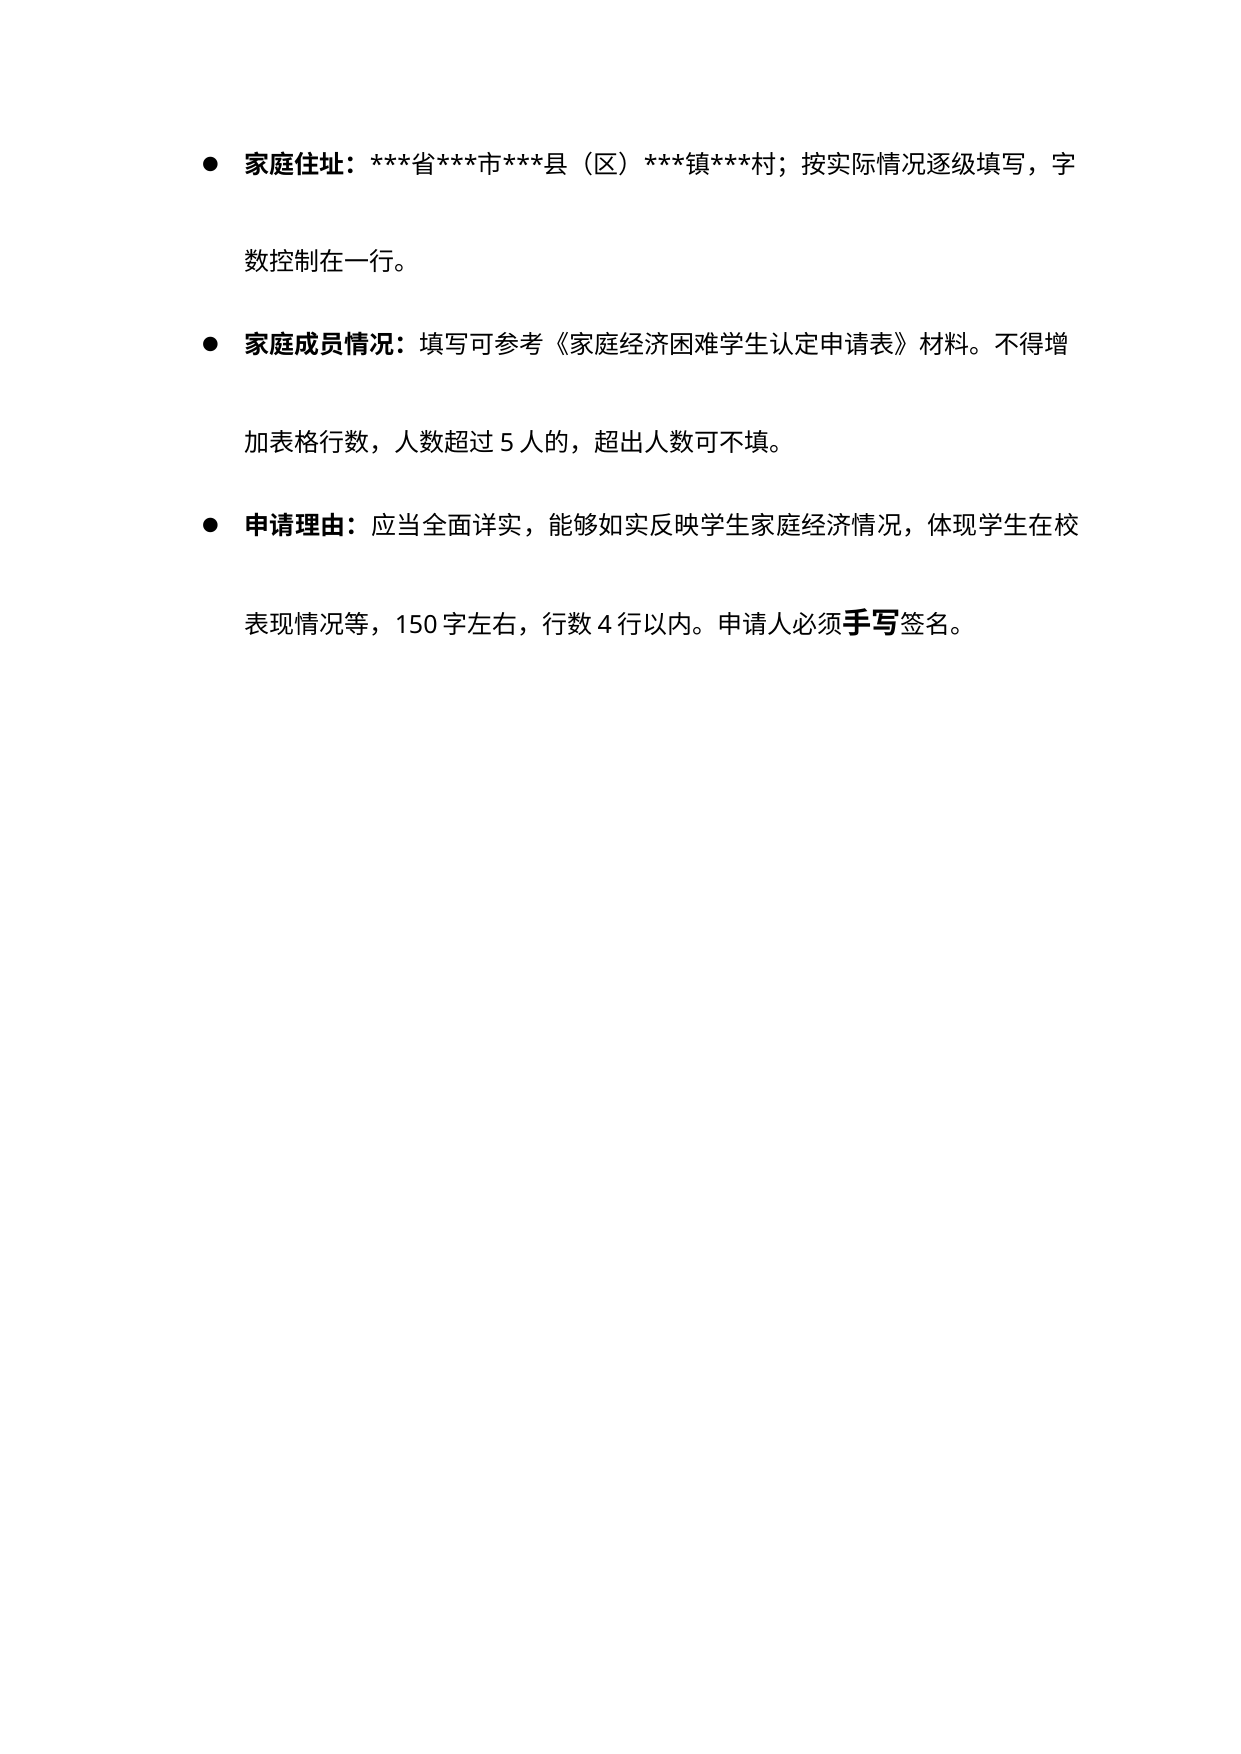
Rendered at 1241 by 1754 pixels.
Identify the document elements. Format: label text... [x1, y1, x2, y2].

list 家庭住址：***省***市***县（区）***镇***村；按实际情况逐级填写，字数控制在一行。 [201, 130, 1081, 292]
list 家庭成员情况：填写可参考《家庭经济困难学生认定申请表》材料。不得增加表格行数，人数超过5人的，超出人数可不填。 [201, 310, 1081, 473]
list 申请理由：应当全面详实，能够如实反映学生家庭经济情况，体现学生在校表现情况等，150字左右，行数4行以内。申请人必须手写签名。 [201, 491, 1081, 653]
